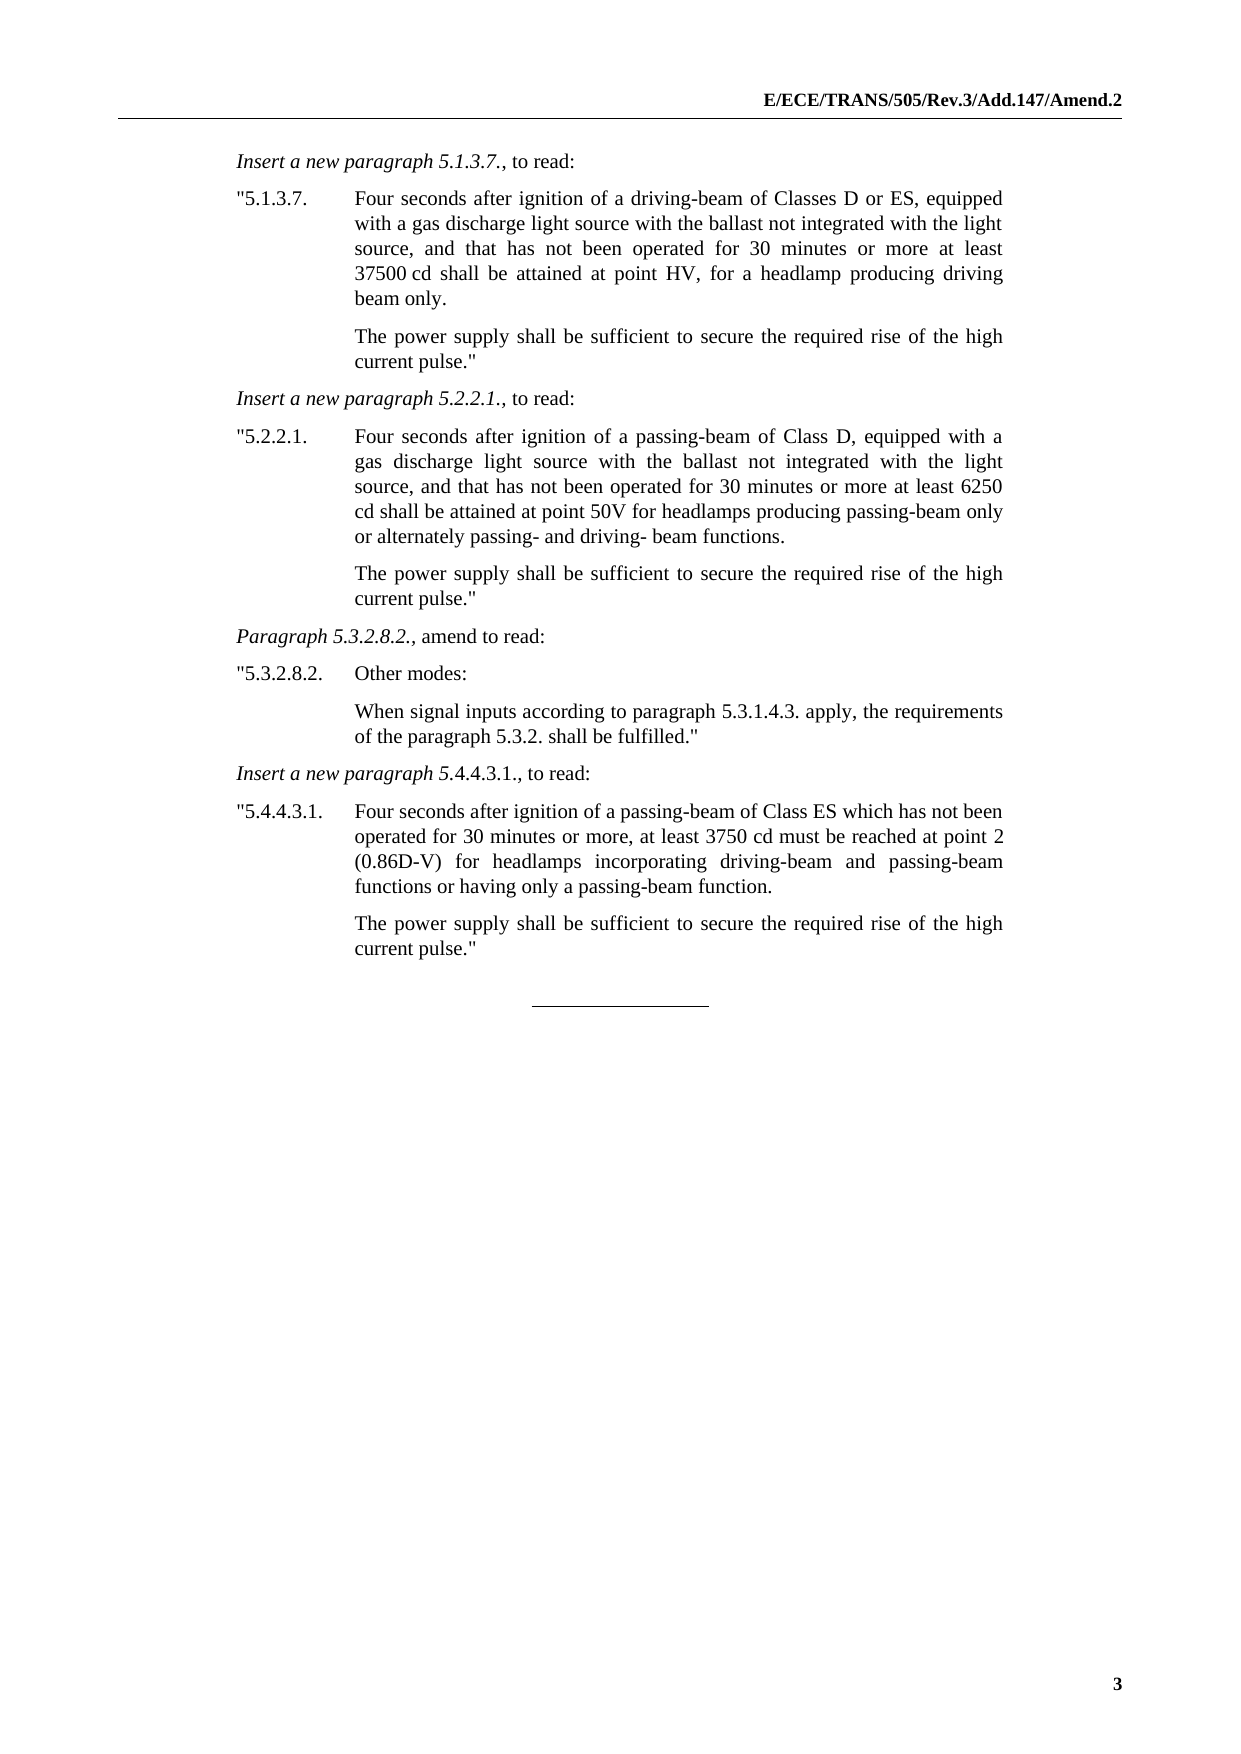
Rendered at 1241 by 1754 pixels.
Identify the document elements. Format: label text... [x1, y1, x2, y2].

text "5.1.3.7. Four seconds after ignition of a driving-beam of Classes D or ES, equipped with a gas discharge light source with the ballast not integrated with the light source, and that has not been operated for 30 minutes or more at least 37500 cd shall be attained at point HV, for a headlamp producing driving beam only. [236, 185, 1004, 310]
text Insert a new paragraph 5.4.4.3.1., to read: [236, 760, 1004, 785]
text The power supply shall be sufficient to secure the required rise of the high current pulse." [354, 910, 1004, 960]
text Insert a new paragraph 5.1.3.7., to read: [236, 148, 1004, 173]
text The power supply shall be sufficient to secure the required rise of the high current pulse." [354, 560, 1004, 610]
text Paragraph 5.3.2.8.2., amend to read: [236, 623, 1004, 648]
text The power supply shall be sufficient to secure the required rise of the high current pulse." [354, 323, 1004, 373]
text When signal inputs according to paragraph 5.3.1.4.3. apply, the requirements of the paragraph 5.3.2. shall be fulfilled." [236, 698, 1004, 748]
text "5.3.2.8.2. Other modes: [236, 660, 1004, 685]
text "5.4.4.3.1. Four seconds after ignition of a passing-beam of Class ES which has not been operated for 30 minutes or more, at least 3750 cd must be reached at point 2 (0.86D-V) for headlamps incorporating driving-beam and passing-beam functions or having only a passing-beam function. [236, 798, 1004, 898]
text Insert a new paragraph 5.2.2.1., to read: [236, 385, 1004, 410]
text "5.2.2.1. Four seconds after ignition of a passing-beam of Class D, equipped with a gas discharge light source with the ballast not integrated with the light source, and that has not been operated for 30 minutes or more at least 6250 cd shall be attained at point 50V for headlamps producing passing-beam only or alternately passing- and driving- beam functions. [236, 423, 1004, 548]
